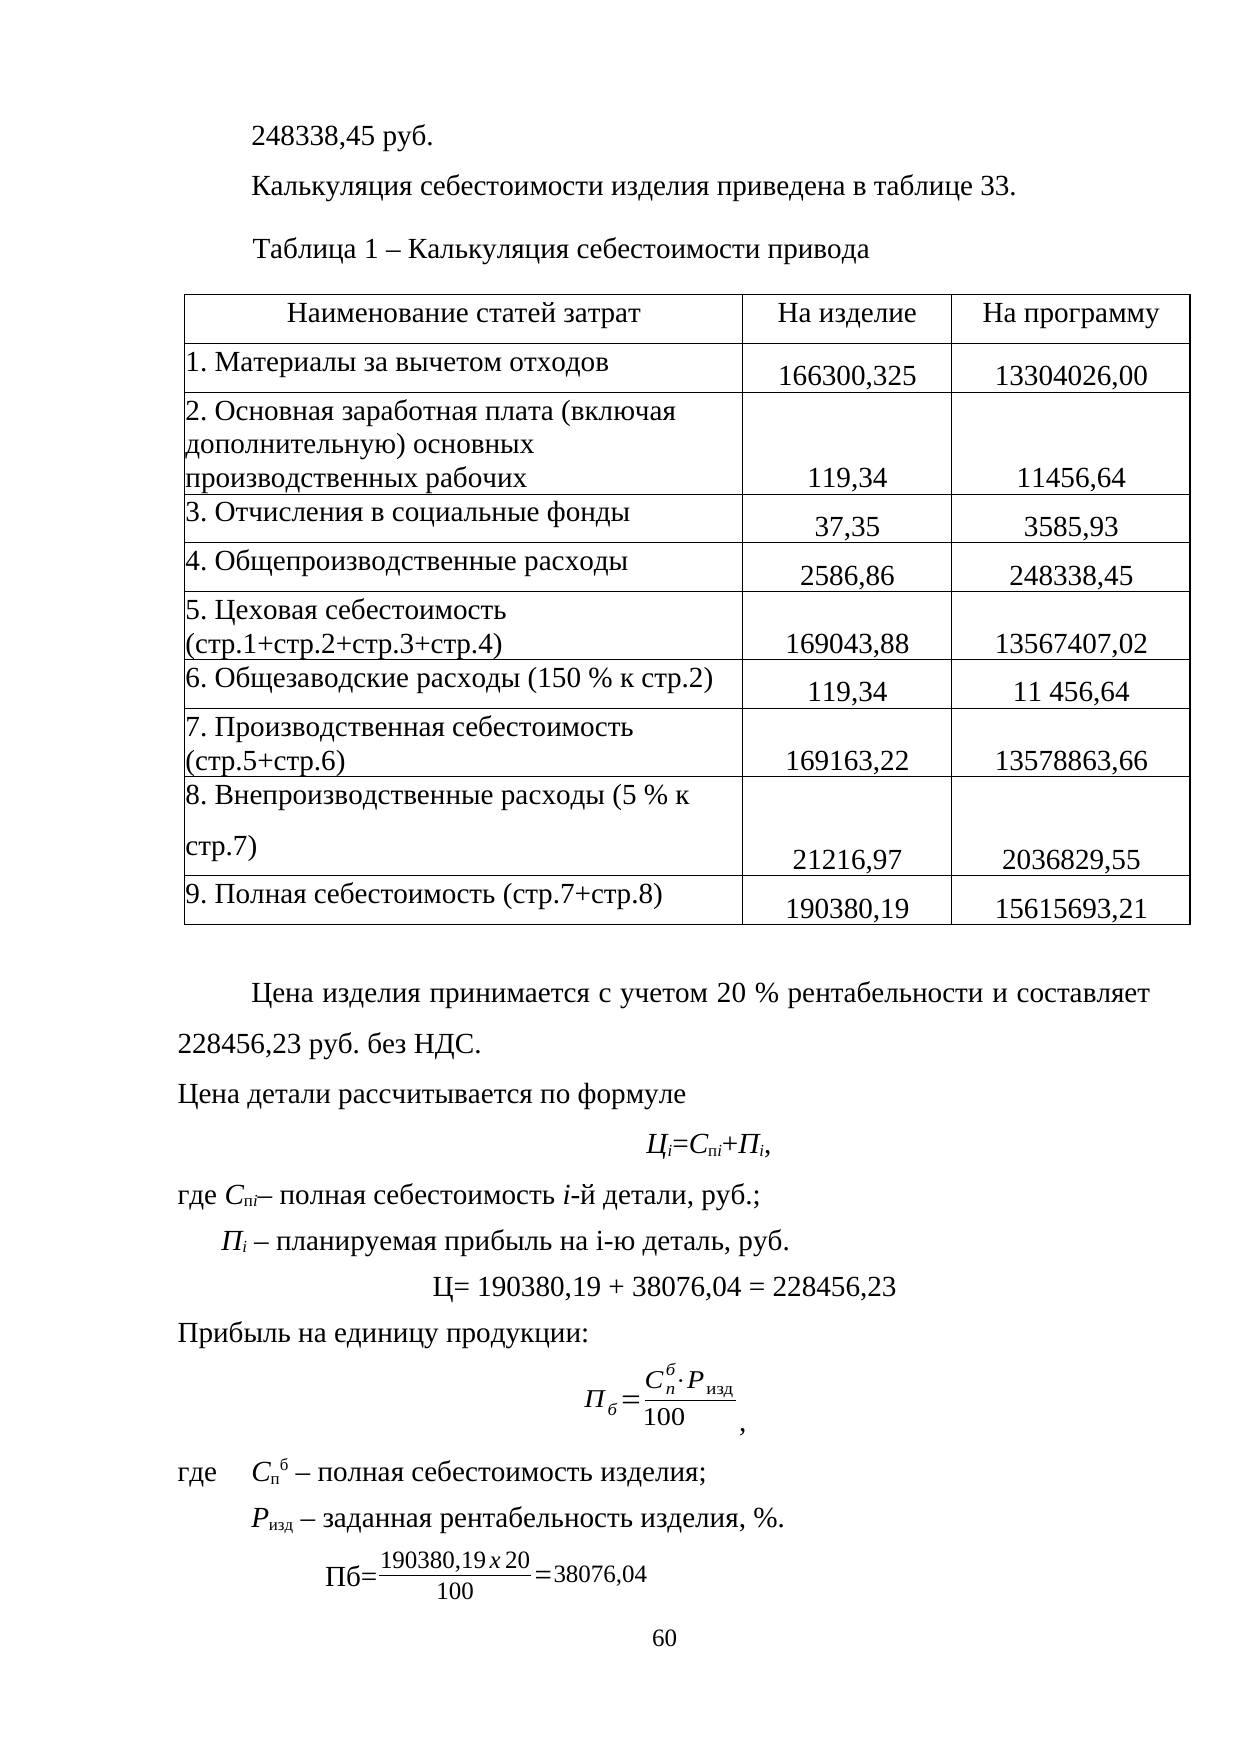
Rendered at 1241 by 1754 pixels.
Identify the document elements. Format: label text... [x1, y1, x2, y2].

table_cell 3585,93 [952, 495, 1189, 542]
text где Спб – полная себестоимость изделия; [177, 1454, 1152, 1488]
table_header На изделие [743, 295, 951, 343]
table_cell 5. Цеховая себестоимость (стр.1+стр.2+стр.3+стр.4) [185, 592, 742, 659]
text где Спi– полная себестоимость i-й детали, руб.; [177, 1177, 1152, 1210]
table_cell 2036829,55 [952, 777, 1189, 875]
text Ризд – заданная рентабельность изделия, %. [177, 1500, 1152, 1534]
table_cell 13567407,02 [952, 592, 1189, 659]
text Калькуляция себестоимости изделия приведена в таблице 33. [251, 168, 1152, 202]
table_cell 9. Полная себестоимость (стр.7+стр.8) [185, 876, 742, 924]
table_header Наименование статей затрат [185, 295, 742, 343]
table_cell 7. Производственная себестоимость (стр.5+стр.6) [185, 709, 742, 776]
text Цi=Спi+Пi, [177, 1127, 1152, 1160]
text Цена изделия принимается с учетом 20 % рентабельности и составляет 228456,23 руб. без НДС. [177, 976, 1152, 1059]
text Цена детали рассчитывается по формуле [177, 1076, 1152, 1110]
table_cell 6. Общезаводские расходы (150 % к стр.2) [185, 660, 742, 708]
table_cell 37,35 [743, 495, 951, 542]
table_cell 248338,45 [952, 543, 1189, 591]
text Пi – планируемая прибыль на i-ю деталь, руб. [177, 1223, 1152, 1256]
table_cell 2. Основная заработная плата (включая дополнительную) основных производственных рабочих [185, 393, 742, 493]
table_cell 169043,88 [743, 592, 951, 659]
table_cell 169163,22 [743, 709, 951, 776]
table_cell 21216,97 [743, 777, 951, 875]
table_header На программу [952, 295, 1189, 343]
table_cell 4. Общепроизводственные расходы [185, 543, 742, 591]
table_cell 11456,64 [952, 393, 1189, 493]
table_cell 2586,86 [743, 543, 951, 591]
table_cell 15615693,21 [952, 876, 1189, 924]
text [222, 118, 1152, 152]
table_cell 11 456,64 [952, 660, 1189, 708]
table_cell 119,34 [743, 660, 951, 708]
text Прибыль на единицу продукции: [177, 1315, 1152, 1348]
table_cell 166300,325 [743, 344, 951, 392]
table_cell 13304026,00 [952, 344, 1189, 392]
table_cell 1. Материалы за вычетом отходов [185, 344, 742, 392]
text Пб= [177, 1546, 1152, 1605]
table_cell 13578863,66 [952, 709, 1189, 776]
table_cell 119,34 [743, 393, 951, 493]
table_cell 8. Внепроизводственные расходы (5 % к стр.7) [185, 777, 742, 875]
table_cell 3. Отчисления в социальные фонды [185, 495, 742, 542]
text , [177, 1361, 1152, 1438]
table_cell 190380,19 [743, 876, 951, 924]
text Ц= 190380,19 + 38076,04 = 228456,23 [177, 1269, 1152, 1302]
